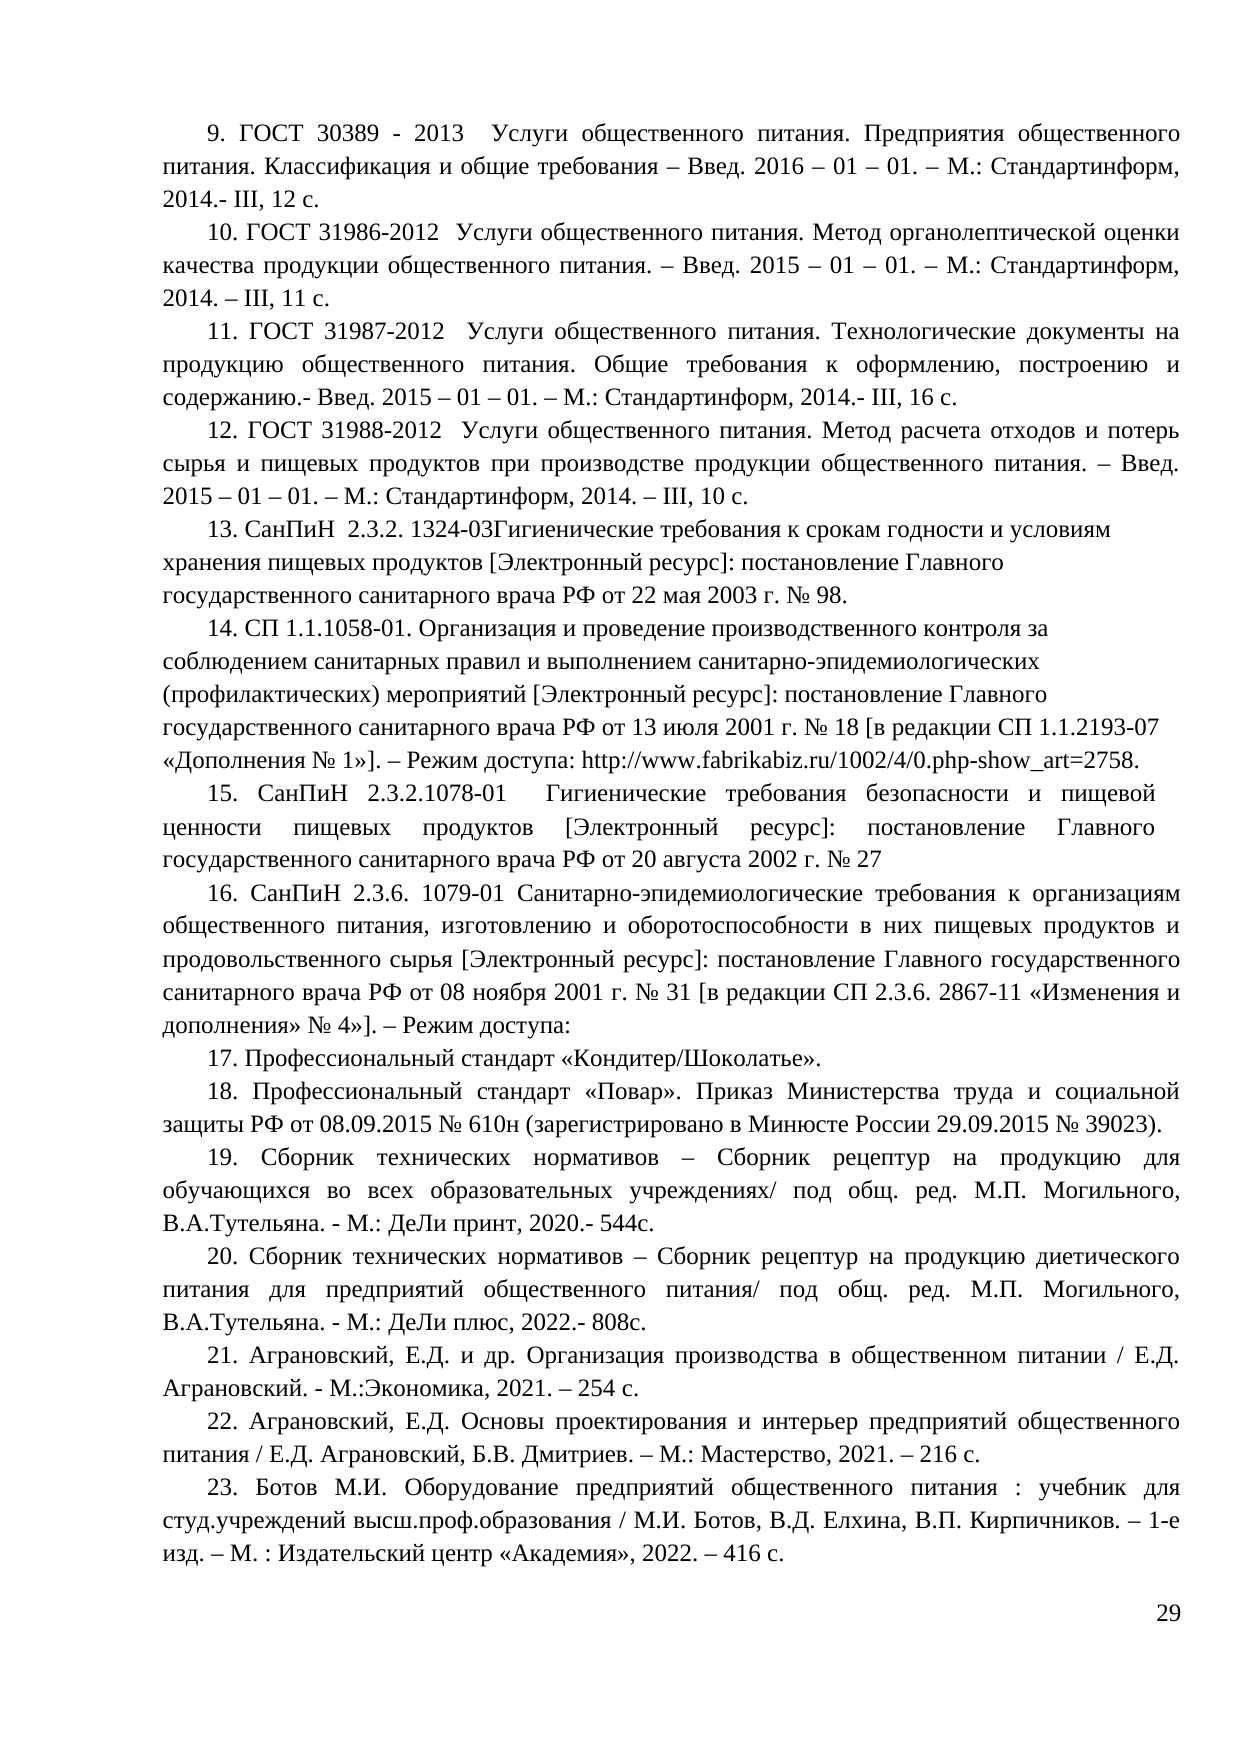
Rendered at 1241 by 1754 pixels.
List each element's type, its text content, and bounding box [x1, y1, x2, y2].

text 18. Профессиональный стандарт «Повар». Приказ Министерства труда и социальной защиты РФ от 08.09.2015 № 610н (зарегистрировано в Минюсте России 29.09.2015 № 39023). [162, 1076, 1181, 1137]
text 21. Аграновский, Е.Д. и др. Организация производства в общественном питании / Е.Д. Аграновский. - М.:Экономика, 2021. – 254 c. [162, 1340, 1181, 1402]
text 15. СанПиН 2.3.2.1078-01 Гигиенические требования безопасности и пищевой ценности пищевых продуктов [Электронный ресурс]: постановление Главного государственного санитарного врача РФ от 20 августа 2002 г. № 27 [162, 778, 1156, 873]
text 20. Сборник технических нормативов – Сборник рецептур на продукцию диетического питания для предприятий общественного питания/ под общ. ред. М.П. Могильного, В.А.Тутельяна. - М.: ДеЛи плюс, 2022.- 808с. [162, 1241, 1181, 1336]
text 23. Ботов М.И. Оборудование предприятий общественного питания : учебник для студ.учреждений высш.проф.образования / М.И. Ботов, В.Д. Елхина, В.П. Кирпичников. – 1-е изд. – М. : Издательский центр «Академия», 2022. – 416 с. [162, 1472, 1181, 1567]
text 10. ГОСТ 31986-2012 Услуги общественного питания. Метод органолептической оценки качества продукции общественного питания. – Введ. 2015 – 01 – 01. – М.: Стандартинформ, 2014. – III, 11 с. [162, 217, 1181, 312]
text 12. ГОСТ 31988-2012 Услуги общественного питания. Метод расчета отходов и потерь сырья и пищевых продуктов при производстве продукции общественного питания. – Введ. 2015 – 01 – 01. – М.: Стандартинформ, 2014. – III, 10 с. [162, 415, 1181, 510]
text 16. СанПиН 2.3.6. 1079-01 Санитарно-эпидемиологические требования к организациям общественного питания, изготовлению и оборотоспособности в них пищевых продуктов и продовольственного сырья [Электронный ресурс]: постановление Главного государственного санитарного врача РФ от 08 ноября 2001 г. № 31 [в редакции СП 2.3.6. 2867-11 «Изменения и дополнения» № 4»]. – Режим доступа: [162, 878, 1181, 1038]
text 19. Сборник технических нормативов – Сборник рецептур на продукцию для обучающихся во всех образовательных учреждениях/ под общ. ред. М.П. Могильного, В.А.Тутельяна. - М.: ДеЛи принт, 2020.- 544с. [162, 1142, 1181, 1237]
text 22. Аграновский, Е.Д. Основы проектирования и интерьер предприятий общественного питания / Е.Д. Аграновский, Б.В. Дмитриев. – М.: Мастерство, 2021. – 216 с. [162, 1406, 1181, 1468]
text 11. ГОСТ 31987-2012 Услуги общественного питания. Технологические документы на продукцию общественного питания. Общие требования к оформлению, построению и содержанию.- Введ. 2015 – 01 – 01. – М.: Стандартинформ, 2014.- III, 16 с. [162, 316, 1181, 411]
text 13. СанПиН 2.3.2. 1324-03Гигиенические требования к срокам годности и условиям хранения пищевых продуктов [Электронный ресурс]: постановление Главного государственного санитарного врача РФ от 22 мая 2003 г. № 98. [162, 514, 1156, 609]
text 14. СП 1.1.1058-01. Организация и проведение производственного контроля за соблюдением санитарных правил и выполнением санитарно-эпидемиологических (профилактических) мероприятий [Электронный ресурс]: постановление Главного государственного санитарного врача РФ от 13 июля 2001 г. № 18 [в редакции СП 1.1.2193-07 «Дополнения № 1»]. – Режим доступа: http://www.fabrikabiz.ru/1002/4/0.php-show_art=2758. [162, 613, 1181, 774]
text 17. Профессиональный стандарт «Кондитер/Шоколатье». [162, 1043, 1181, 1071]
text 9. ГОСТ 30389 - 2013 Услуги общественного питания. Предприятия общественного питания. Классификация и общие требования – Введ. 2016 – 01 – 01. – М.: Стандартинформ, 2014.- III, 12 с. [162, 118, 1181, 213]
